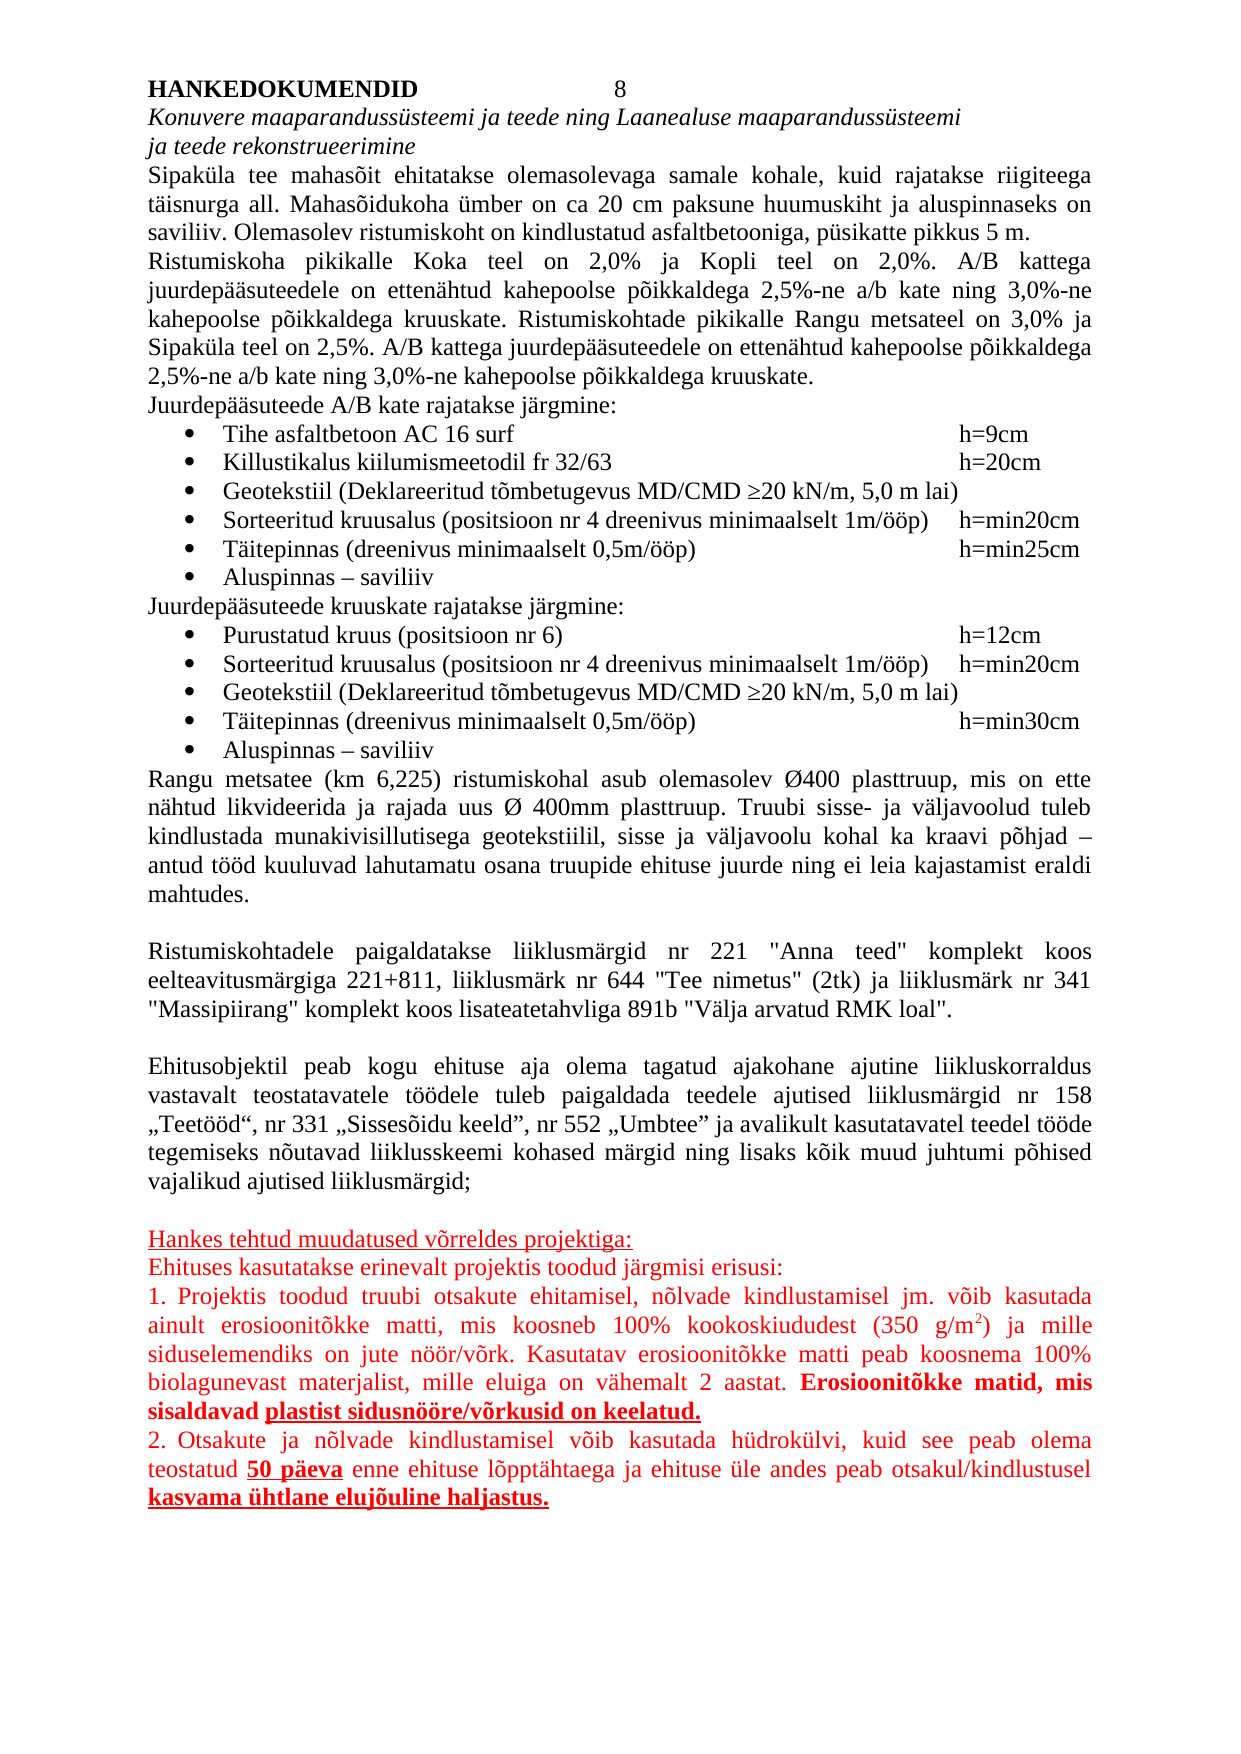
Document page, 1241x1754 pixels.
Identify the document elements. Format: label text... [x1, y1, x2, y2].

list Täitepinnas (dreenivus minimaalselt 0,5m/ööp) h=min25cm [185, 534, 1093, 562]
text Hankes tehtud muudatused võrreldes projektiga: [148, 1224, 1093, 1252]
list Geotekstiil (Deklareeritud tõmbetugevus MD/CMD ≥20 kN/m, 5,0 m lai) [185, 476, 1093, 505]
list Sorteeritud kruusalus (positsioon nr 4 dreenivus minimaalselt 1m/ööp) h=min20cm [185, 649, 1093, 677]
list Purustatud kruus (positsioon nr 6) h=12cm [185, 620, 1093, 649]
text Ristumiskohtadele paigaldatakse liiklusmärgid nr 221 "Anna teed" komplekt koos eelteavitusmärgiga 221+811, liiklusmärk nr 644 "Tee nimetus" (2tk) ja liiklusmärk nr 341 "Massipiirang" komplekt koos lisateatetahvliga 891b "Välja arvatud RMK loal". [148, 936, 1093, 1022]
list Otsakute ja nõlvade kindlustamisel võib kasutada hüdrokülvi, kuid see peab olema teostatud 50 päeva enne ehituse lõpptähtaega ja ehituse üle andes peab otsakul/kindlustusel kasvama ühtlane elujõuline haljastus. [148, 1425, 1093, 1511]
text Juurdepääsuteede A/B kate rajatakse järgmine: [148, 390, 1093, 419]
list Aluspinnas – saviliiv [185, 735, 1093, 764]
text Ristumiskoha pikikalle Koka teel on 2,0% ja Kopli teel on 2,0%. A/B kattega juurdepääsuteedele on ettenähtud kahepoolse põikkaldega 2,5%-ne a/b kate ning 3,0%-ne kahepoolse põikkaldega kruuskate. Ristumiskohtade pikikalle Rangu metsateel on 3,0% ja Sipaküla teel on 2,5%. A/B kattega juurdepääsuteedele on ettenähtud kahepoolse põikkaldega 2,5%-ne a/b kate ning 3,0%-ne kahepoolse põikkaldega kruuskate. [148, 246, 1093, 390]
text Ehitusobjektil peab kogu ehituse aja olema tagatud ajakohane ajutine liikluskorraldus vastavalt teostatavatele töödele tuleb paigaldada teedele ajutised liiklusmärgid nr 158 „Teetööd“, nr 331 „Sissesõidu keeld”, nr 552 „Umbtee” ja avalikult kasutatavatel teedel tööde tegemiseks nõutavad liiklusskeemi kohased märgid ning lisaks kõik muud juhtumi põhised vajalikud ajutised liiklusmärgid; [148, 1051, 1093, 1195]
list Killustikalus kiilumismeetodil fr 32/63 h=20cm [185, 447, 1093, 476]
list Projektis toodud truubi otsakute ehitamisel, nõlvade kindlustamisel jm. võib kasutada ainult erosioonitõkke matti, mis koosneb 100% kookoskiududest (350 g/m2) ja mille siduselemendiks on jute nöör/võrk. Kasutatav erosioonitõkke matti peab koosnema 100% biolagunevast materjalist, mille eluiga on vähemalt 2 aastat. Erosioonitõkke matid, mis sisaldavad plastist sidusnööre/võrkusid on keelatud. [148, 1281, 1093, 1425]
list Geotekstiil (Deklareeritud tõmbetugevus MD/CMD ≥20 kN/m, 5,0 m lai) [185, 677, 1093, 706]
list Tihe asfaltbetoon AC 16 surf h=9cm [185, 419, 1093, 447]
text Ehituses kasutatakse erinevalt projektis toodud järgmisi erisusi: [148, 1252, 1093, 1281]
list Aluspinnas – saviliiv [185, 562, 1093, 591]
text Sipaküla tee mahasõit ehitatakse olemasolevaga samale kohale, kuid rajatakse riigiteega täisnurga all. Mahasõidukoha ümber on ca 20 cm paksune huumuskiht ja aluspinnaseks on saviliiv. Olemasolev ristumiskoht on kindlustatud asfaltbetooniga, püsikatte pikkus 5 m. [148, 160, 1093, 246]
text Rangu metsatee (km 6,225) ristumiskohal asub olemasolev Ø400 plasttruup, mis on ette nähtud likvideerida ja rajada uus Ø 400mm plasttruup. Truubi sisse- ja väljavoolud tuleb kindlustada munakivisillutisega geotekstiilil, sisse ja väljavoolu kohal ka kraavi põhjad – antud tööd kuuluvad lahutamatu osana truupide ehituse juurde ning ei leia kajastamist eraldi mahtudes. [148, 764, 1093, 907]
text Juurdepääsuteede kruuskate rajatakse järgmine: [148, 591, 1093, 620]
list Sorteeritud kruusalus (positsioon nr 4 dreenivus minimaalselt 1m/ööp) h=min20cm [185, 505, 1093, 534]
list Täitepinnas (dreenivus minimaalselt 0,5m/ööp) h=min30cm [185, 706, 1093, 735]
